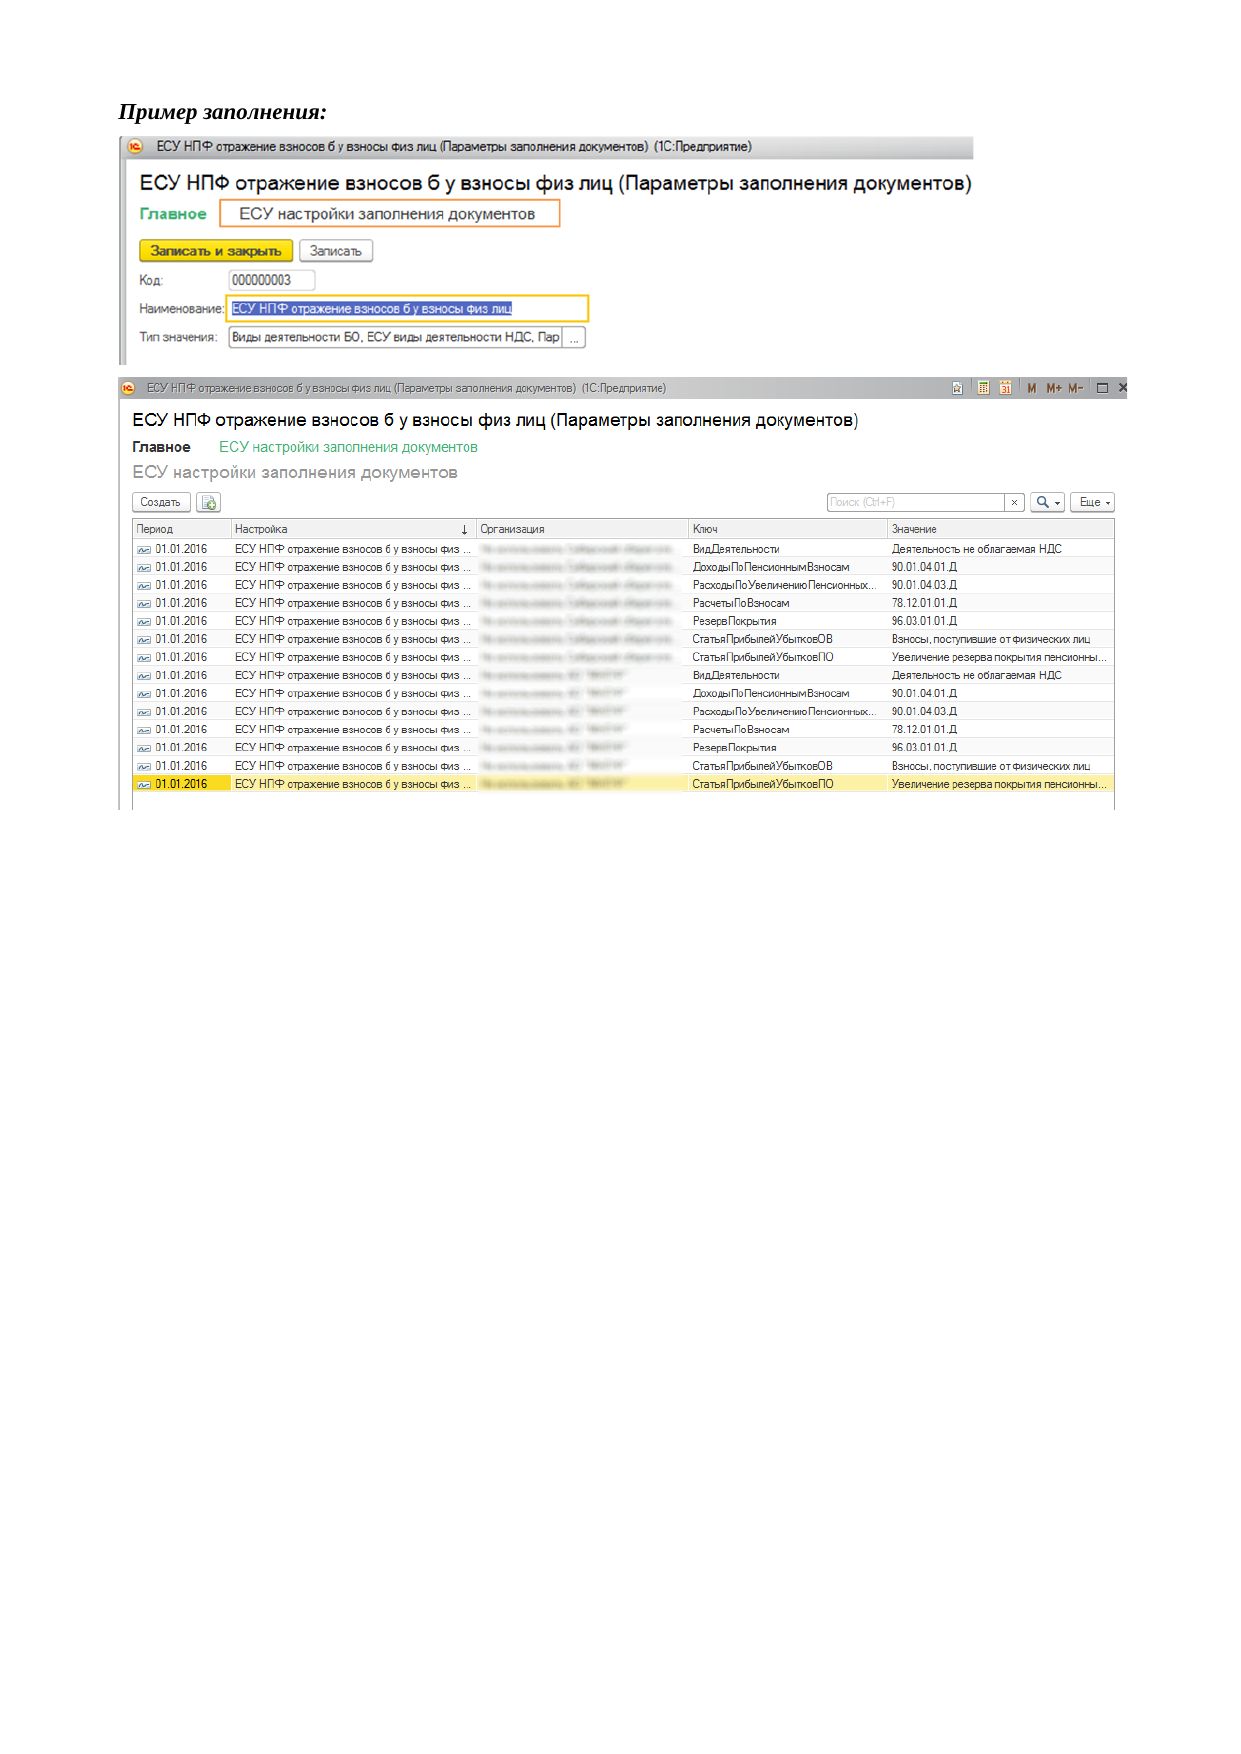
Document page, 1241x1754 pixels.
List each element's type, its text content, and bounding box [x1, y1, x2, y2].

picture [118, 136, 974, 365]
picture [118, 377, 1128, 810]
text Пример заполнения: [118, 98, 1181, 124]
